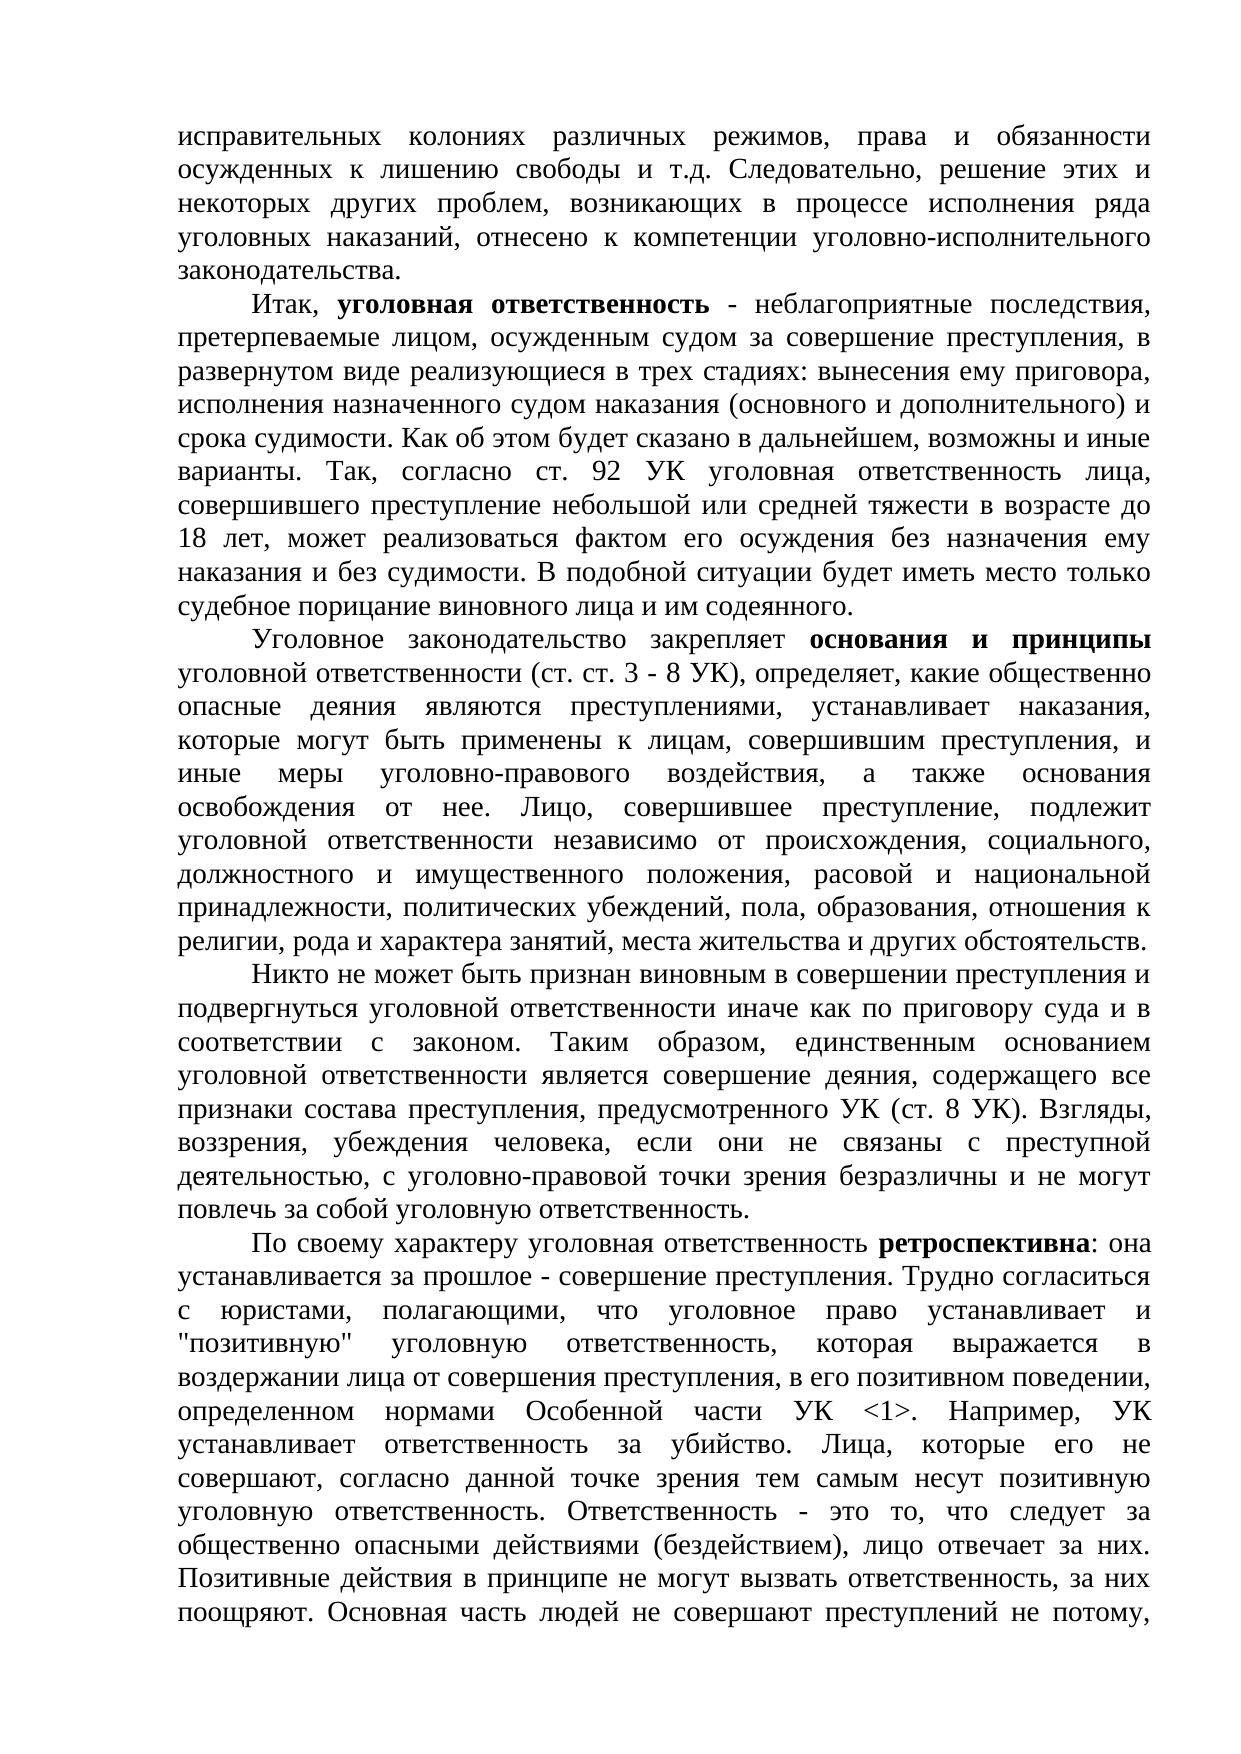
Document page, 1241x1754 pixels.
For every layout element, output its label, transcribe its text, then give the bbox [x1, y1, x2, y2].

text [177, 1225, 1152, 1627]
text Никто не может быть признан виновным в совершении преступления и подвергнуться уголовной ответственности иначе как по приговору суда и в соответствии с законом. Таким образом, единственным основанием уголовной ответственности является совершение деяния, содержащего все признаки состава преступления, предусмотренного УК (ст. 8 УК). Взгляды, воззрения, убеждения человека, если они не связаны с преступной деятельностью, с уголовно-правовой точки зрения безразличны и не могут повлечь за собой уголовную ответственность. [177, 957, 1152, 1225]
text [177, 118, 1152, 286]
text Уголовное законодательство закрепляет основания и принципы уголовной ответственности (ст. ст. 3 - 8 УК), определяет, какие общественно опасные деяния являются преступлениями, устанавливает наказания, которые могут быть применены к лицам, совершившим преступления, и иные меры уголовно-правового воздействия, а также основания освобождения от нее. Лицо, совершившее преступление, подлежит уголовной ответственности независимо от происхождения, социального, должностного и имущественного положения, расовой и национальной принадлежности, политических убеждений, пола, образования, отношения к религии, рода и характера занятий, места жительства и других обстоятельств. [177, 621, 1152, 957]
text Итак, уголовная ответственность - неблагоприятные последствия, претерпеваемые лицом, осужденным судом за совершение преступления, в развернутом виде реализующиеся в трех стадиях: вынесения ему приговора, исполнения назначенного судом наказания (основного и дополнительного) и срока судимости. Как об этом будет сказано в дальнейшем, возможны и иные варианты. Так, согласно ст. 92 УК уголовная ответственность лица, совершившего преступление небольшой или средней тяжести в возрасте до 18 лет, может реализоваться фактом его осуждения без назначения ему наказания и без судимости. В подобной ситуации будет иметь место только судебное порицание виновного лица и им содеянного. [177, 286, 1152, 621]
